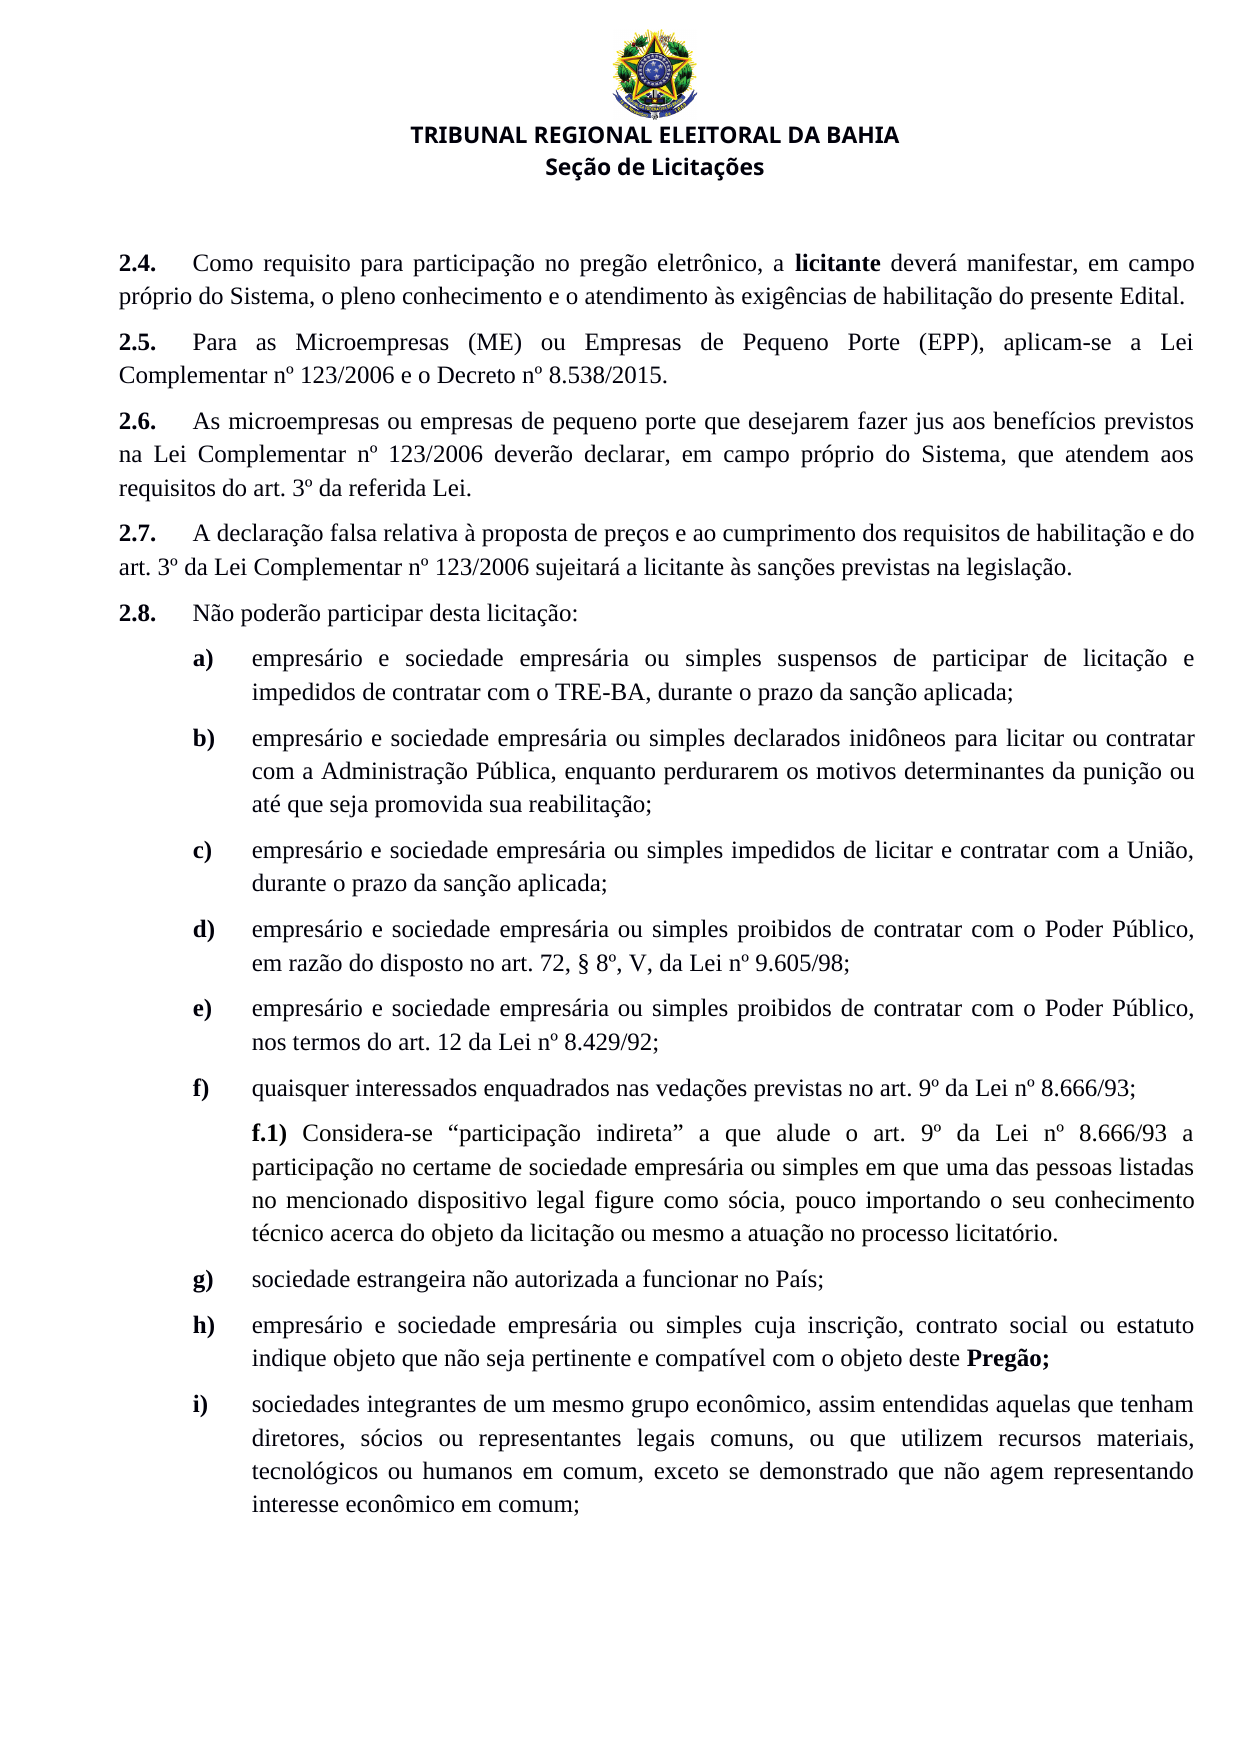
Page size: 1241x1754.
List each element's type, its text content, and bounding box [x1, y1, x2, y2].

list empresário e sociedade empresária ou simples proibidos de contratar com o Poder Público, em razão do disposto no art. 72, § 8º, V, da Lei nº 9.605/98; [193, 911, 1195, 978]
text f.1) Considera-se “participação indireta” a que alude o art. 9º da Lei nº 8.666/93 a participação no certame de sociedade empresária ou simples em que uma das pessoas listadas no mencionado dispositivo legal figure como sócia, pouco importando o seu conhecimento técnico acerca do objeto da licitação ou mesmo a atuação no processo licitatório. [252, 1115, 1195, 1248]
text 2.4. Como requisito para participação no pregão eletrônico, a licitante deverá manifestar, em campo próprio do Sistema, o pleno conhecimento e o atendimento às exigências de habilitação do presente Edital. [119, 244, 1195, 311]
text 2.6. As microempresas ou empresas de pequeno porte que desejarem fazer jus aos benefícios previstos na Lei Complementar nº 123/2006 deverão declarar, em campo próprio do Sistema, que atendem aos requisitos do art. 3º da referida Lei. [119, 403, 1195, 503]
list sociedade estrangeira não autorizada a funcionar no País; [193, 1261, 1195, 1294]
text 2.8. Não poderão participar desta licitação: [119, 594, 1195, 628]
list empresário e sociedade empresária ou simples cuja inscrição, contrato social ou estatuto indique objeto que não seja pertinente e compatível com o objeto deste Pregão; [193, 1307, 1195, 1373]
list quaisquer interessados enquadrados nas vedações previstas no art. 9º da Lei nº 8.666/93; [193, 1069, 1195, 1103]
list empresário e sociedade empresária ou simples proibidos de contratar com o Poder Público, nos termos do art. 12 da Lei nº 8.429/92; [193, 990, 1195, 1057]
text 2.5. Para as Microempresas (ME) ou Empresas de Pequeno Porte (EPP), aplicam-se a Lei Complementar nº 123/2006 e o Decreto nº 8.538/2015. [119, 323, 1195, 390]
list empresário e sociedade empresária ou simples declarados inidôneos para licitar ou contratar com a Administração Pública, enquanto perdurarem os motivos determinantes da punição ou até que seja promovida sua reabilitação; [193, 719, 1195, 819]
text 2.7. A declaração falsa relativa à proposta de preços e ao cumprimento dos requisitos de habilitação e do art. 3º da Lei Complementar nº 123/2006 sujeitará a licitante às sanções previstas na legislação. [119, 515, 1195, 582]
list sociedades integrantes de um mesmo grupo econômico, assim entendidas aquelas que tenham diretores, sócios ou representantes legais comuns, ou que utilizem recursos materiais, tecnológicos ou humanos em comum, exceto se demonstrado que não agem representando interesse econômico em comum; [193, 1386, 1195, 1519]
list empresário e sociedade empresária ou simples impedidos de licitar e contratar com a União, durante o prazo da sanção aplicada; [193, 832, 1195, 898]
list empresário e sociedade empresária ou simples suspensos de participar de licitação e impedidos de contratar com o TRE-BA, durante o prazo da sanção aplicada; [193, 640, 1195, 707]
